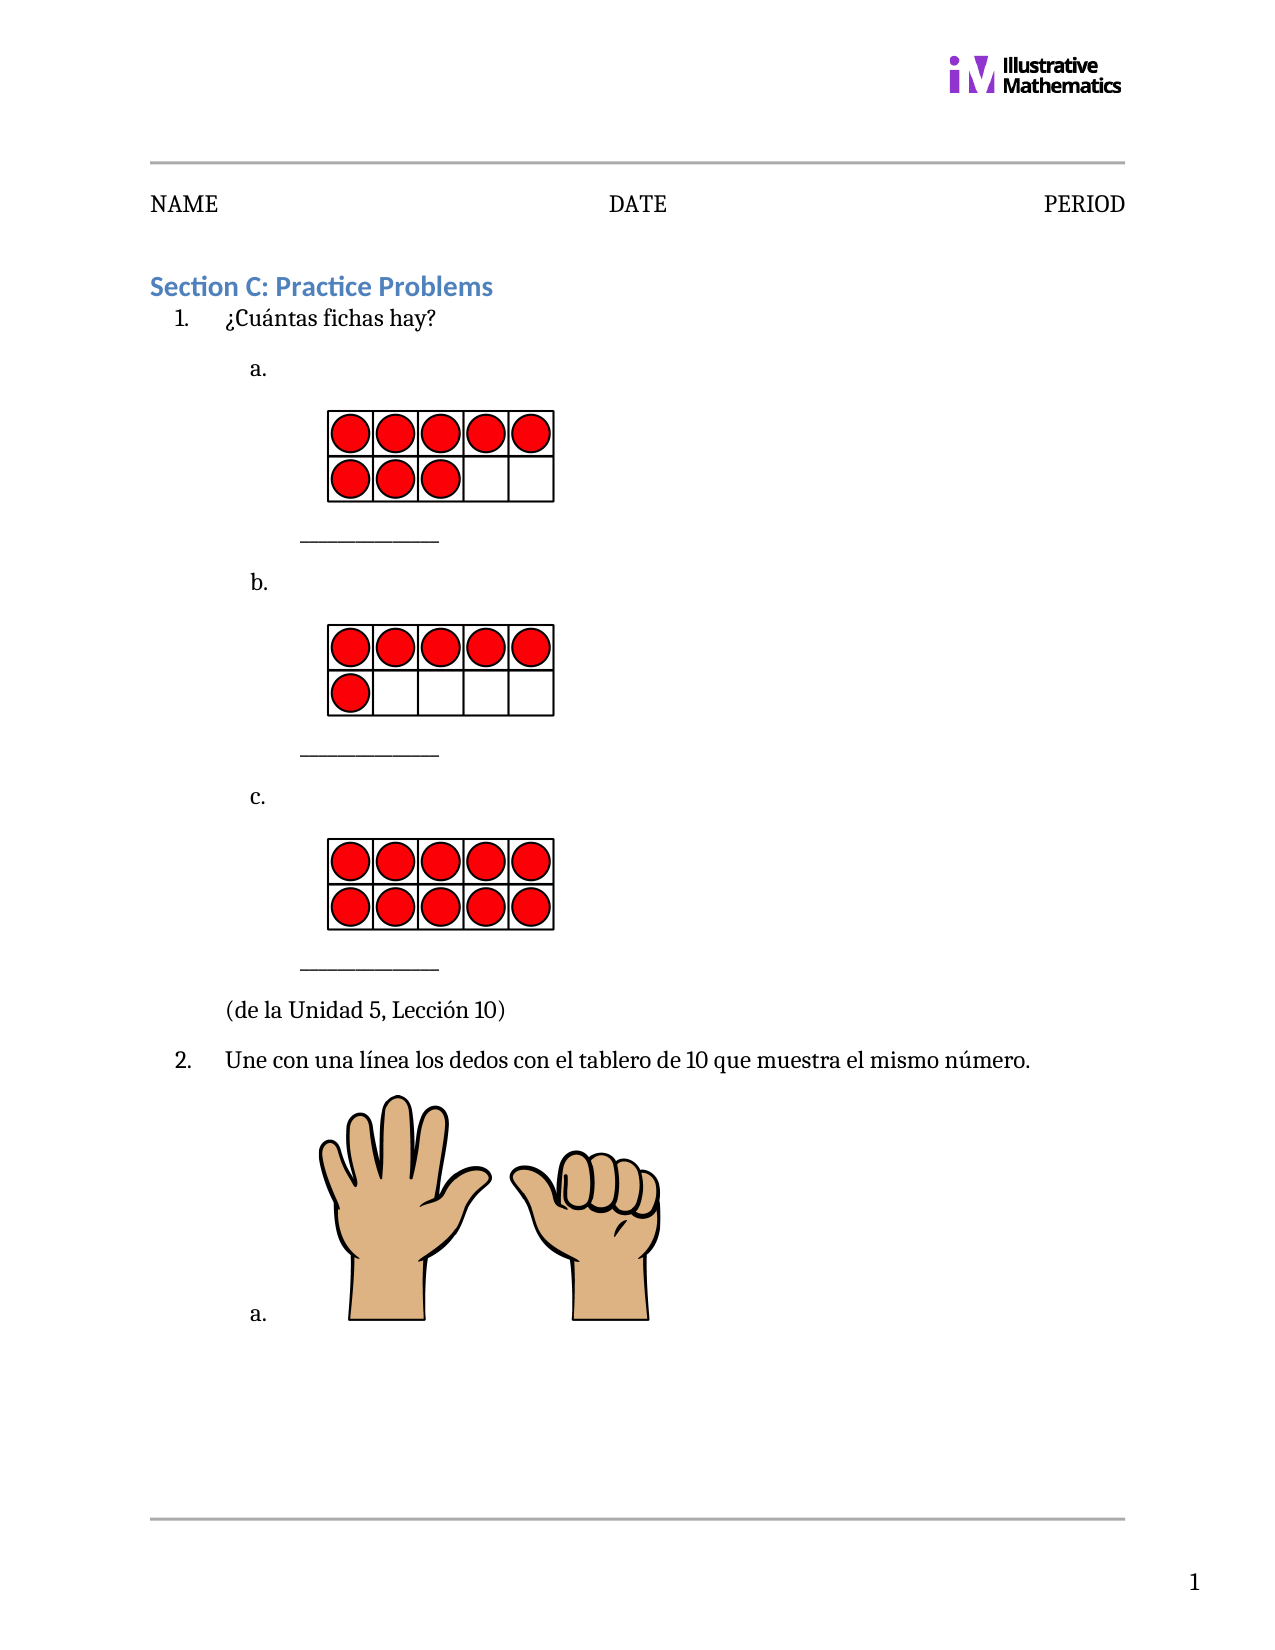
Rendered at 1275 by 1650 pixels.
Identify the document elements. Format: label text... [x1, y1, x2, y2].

list ¿Cuántas fichas hay? [175, 304, 1125, 333]
picture [318, 617, 563, 723]
subtitle Section C: Practice Problems [150, 268, 1125, 304]
list _______________ [250, 946, 1125, 975]
picture [318, 403, 563, 509]
picture [318, 831, 563, 937]
list _______________ [250, 732, 1125, 761]
list _______________ [250, 518, 1125, 547]
list Une con una línea los dedos con el tablero de 10 que muestra el mismo número. [175, 1046, 1125, 1074]
list (de la Unidad 5, Lección 10) [175, 996, 1125, 1025]
picture [318, 1095, 661, 1321]
picture [949, 55, 1121, 93]
